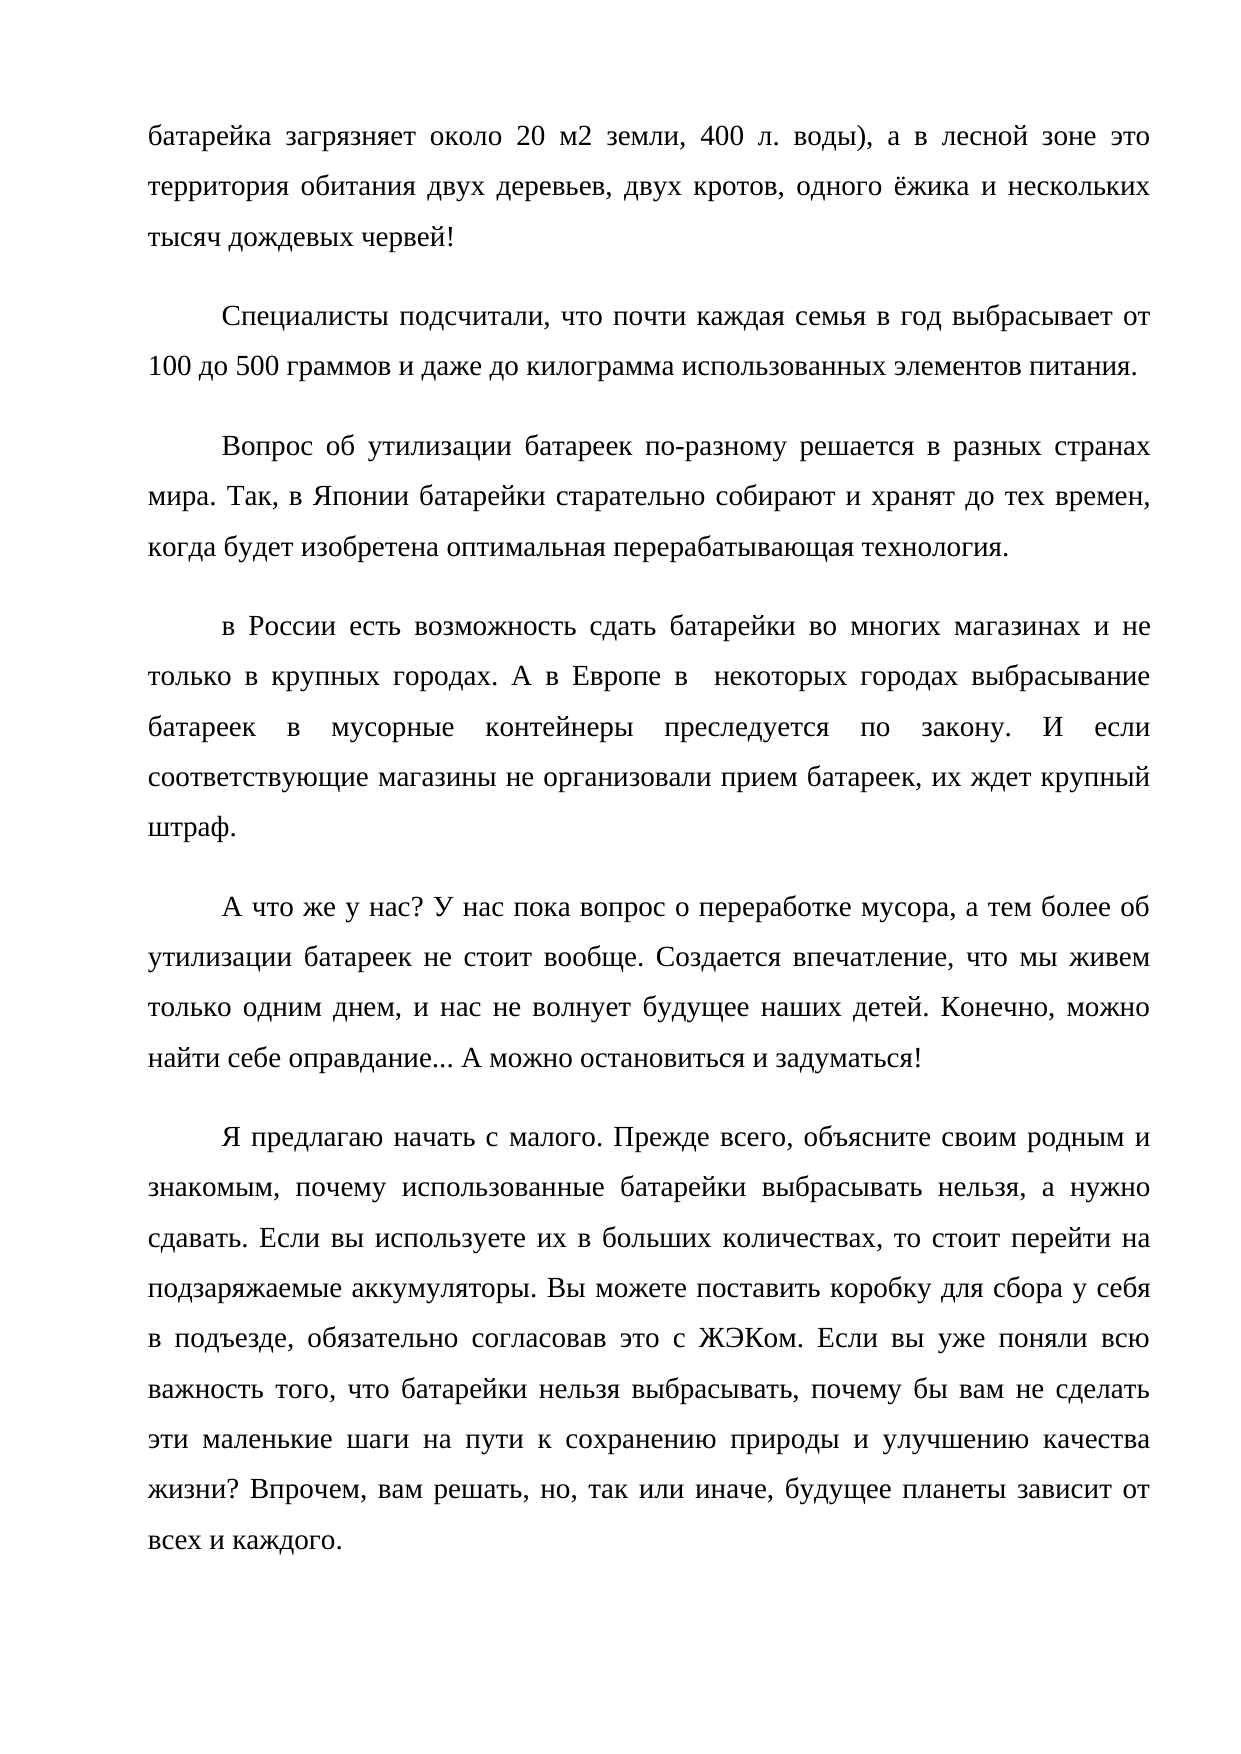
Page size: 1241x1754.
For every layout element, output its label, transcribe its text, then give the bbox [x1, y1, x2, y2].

text Я предлагаю начать с малого. Прежде всего, объясните своим родным и знакомым, почему использованные батарейки выбрасывать нельзя, а нужно сдавать. Если вы используете их в больших количествах, то стоит перейти на подзаряжаемые аккумуляторы. Вы можете поставить коробку для сбора у себя в подъезде, обязательно согласовав это с ЖЭКом. Если вы уже поняли всю важность того, что батарейки нельзя выбрасывать, почему бы вам не сделать эти маленькие шаги на пути к сохранению природы и улучшению качества жизни? Впрочем, вам решать, но, так или иначе, будущее планеты зависит от всех и каждого. [148, 1119, 1152, 1555]
text А что же у нас? У нас пока вопрос о переработке мусора, а тем более об утилизации батареек не стоит вообще. Создается впечатление, что мы живем только одним днем, и нас не волнует будущее наших детей. Конечно, можно найти себе оправдание... А можно остановиться и задуматься! [148, 889, 1152, 1073]
text в России есть возможность сдать батарейки во многих магазинах и не только в крупных городах. А в Европе в некоторых городах выбрасывание батареек в мусорные контейнеры преследуется по закону. И если соответствующие магазины не организовали прием батареек, их ждет крупный штраф. [148, 608, 1152, 843]
text Специалисты подсчитали, что почти каждая семья в год выбрасывает от 100 до 500 граммов и даже до килограмма использованных элементов питания. [148, 298, 1152, 382]
text Вопрос об утилизации батареек по-разному решается в разных странах мира. Так, в Японии батарейки старательно собирают и хранят до тех времен, когда будет изобретена оптимальная перерабатывающая технология. [148, 428, 1152, 562]
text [148, 118, 1152, 252]
